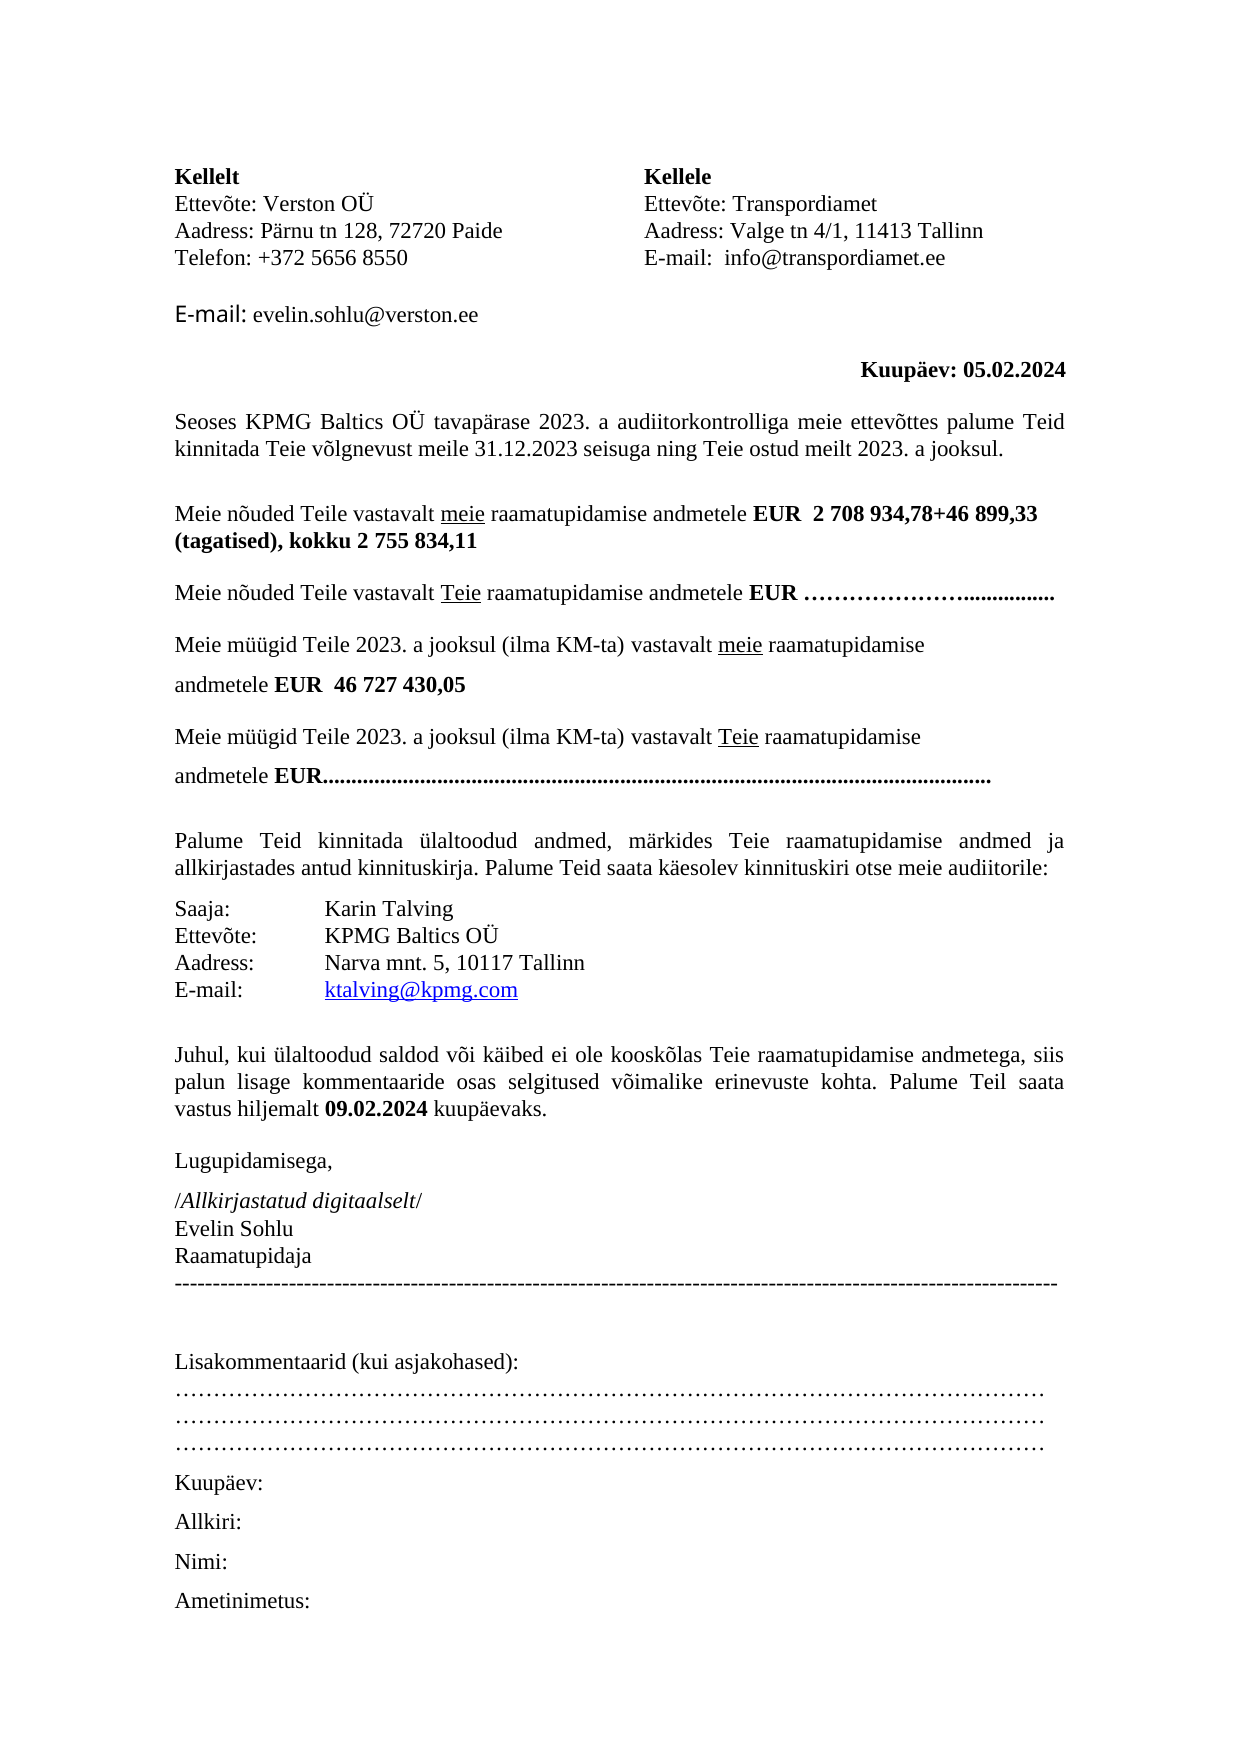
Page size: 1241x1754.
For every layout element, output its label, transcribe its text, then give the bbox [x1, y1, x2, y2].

text Evelin Sohlu [174, 1214, 1066, 1241]
text Meie nõuded Teile vastavalt Teie raamatupidamise andmetele EUR …………………................ [174, 578, 1066, 606]
text -------------------------------------------------------------------------------------------------------------------- [174, 1268, 1066, 1295]
text andmetele EUR 46 727 430,05 [174, 670, 1066, 697]
text ……………………………………………………………………………………………………………………………………………………………………………………………………………………………………………………………………………………………………………… [174, 1374, 1066, 1456]
text Allkiri: [174, 1508, 1066, 1535]
text E-mail: evelin.sohlu@verston.ee [174, 298, 1066, 329]
text Ettevõte: Verston OÜ Ettevõte: Transpordiamet [174, 189, 1066, 217]
text E-mail: ktalving@kpmg.com [174, 975, 1066, 1002]
text Kuupäev: [174, 1468, 1066, 1495]
text Juhul, kui ülaltoodud saldod või käibed ei ole kooskõlas Teie raamatupidamise andmetega, siis palun lisage kommentaaride osas selgitused võimalike erinevuste kohta. Palume Teil saata vastus hiljemalt 09.02.2024 kuupäevaks. [174, 1040, 1066, 1121]
text Meie müügid Teile 2023. a jooksul (ilma KM-ta) vastavalt meie raamatupidamise [174, 631, 1066, 658]
text Ametinimetus: [174, 1587, 1066, 1614]
text Lugupidamisega, [174, 1146, 1066, 1173]
text Palume Teid kinnitada ülaltoodud andmed, märkides Teie raamatupidamise andmed ja allkirjastades antud kinnituskirja. Palume Teid saata käesolev kinnituskiri otse meie audiitorile: [174, 826, 1066, 881]
text Telefon: +372 5656 8550 E-mail: info@transpordiamet.ee [174, 244, 1066, 298]
text Saaja: Karin Talving [174, 894, 1066, 921]
text Nimi: [174, 1547, 1066, 1574]
text /Allkirjastatud digitaalselt/ [174, 1187, 1066, 1214]
text Aadress: Narva mnt. 5, 10117 Tallinn [174, 948, 1066, 975]
text Kellelt Kellele [174, 162, 1066, 189]
text Raamatupidaja [174, 1241, 1066, 1268]
text Kuupäev: 05.02.2024 [174, 356, 1066, 383]
text Aadress: Pärnu tn 128, 72720 Paide Aadress: Valge tn 4/1, 11413 Tallinn [174, 217, 1066, 244]
text Ettevõte: KPMG Baltics OÜ [174, 921, 1066, 948]
text Seoses KPMG Baltics OÜ tavapärase 2023. a audiitorkontrolliga meie ettevõttes palume Teid kinnitada Teie võlgnevust meile 31.12.2023 seisuga ning Teie ostud meilt 2023. a jooksul. [174, 408, 1066, 462]
text Lisakommentaarid (kui asjakohased): [174, 1347, 1066, 1374]
text Meie nõuded Teile vastavalt meie raamatupidamise andmetele EUR 2 708 934,78+46 899,33 (tagatised), kokku 2 755 834,11 [174, 499, 1066, 553]
text Meie müügid Teile 2023. a jooksul (ilma KM-ta) vastavalt Teie raamatupidamise [174, 722, 1066, 749]
text andmetele EUR..................................................................................................................... [174, 762, 1066, 789]
